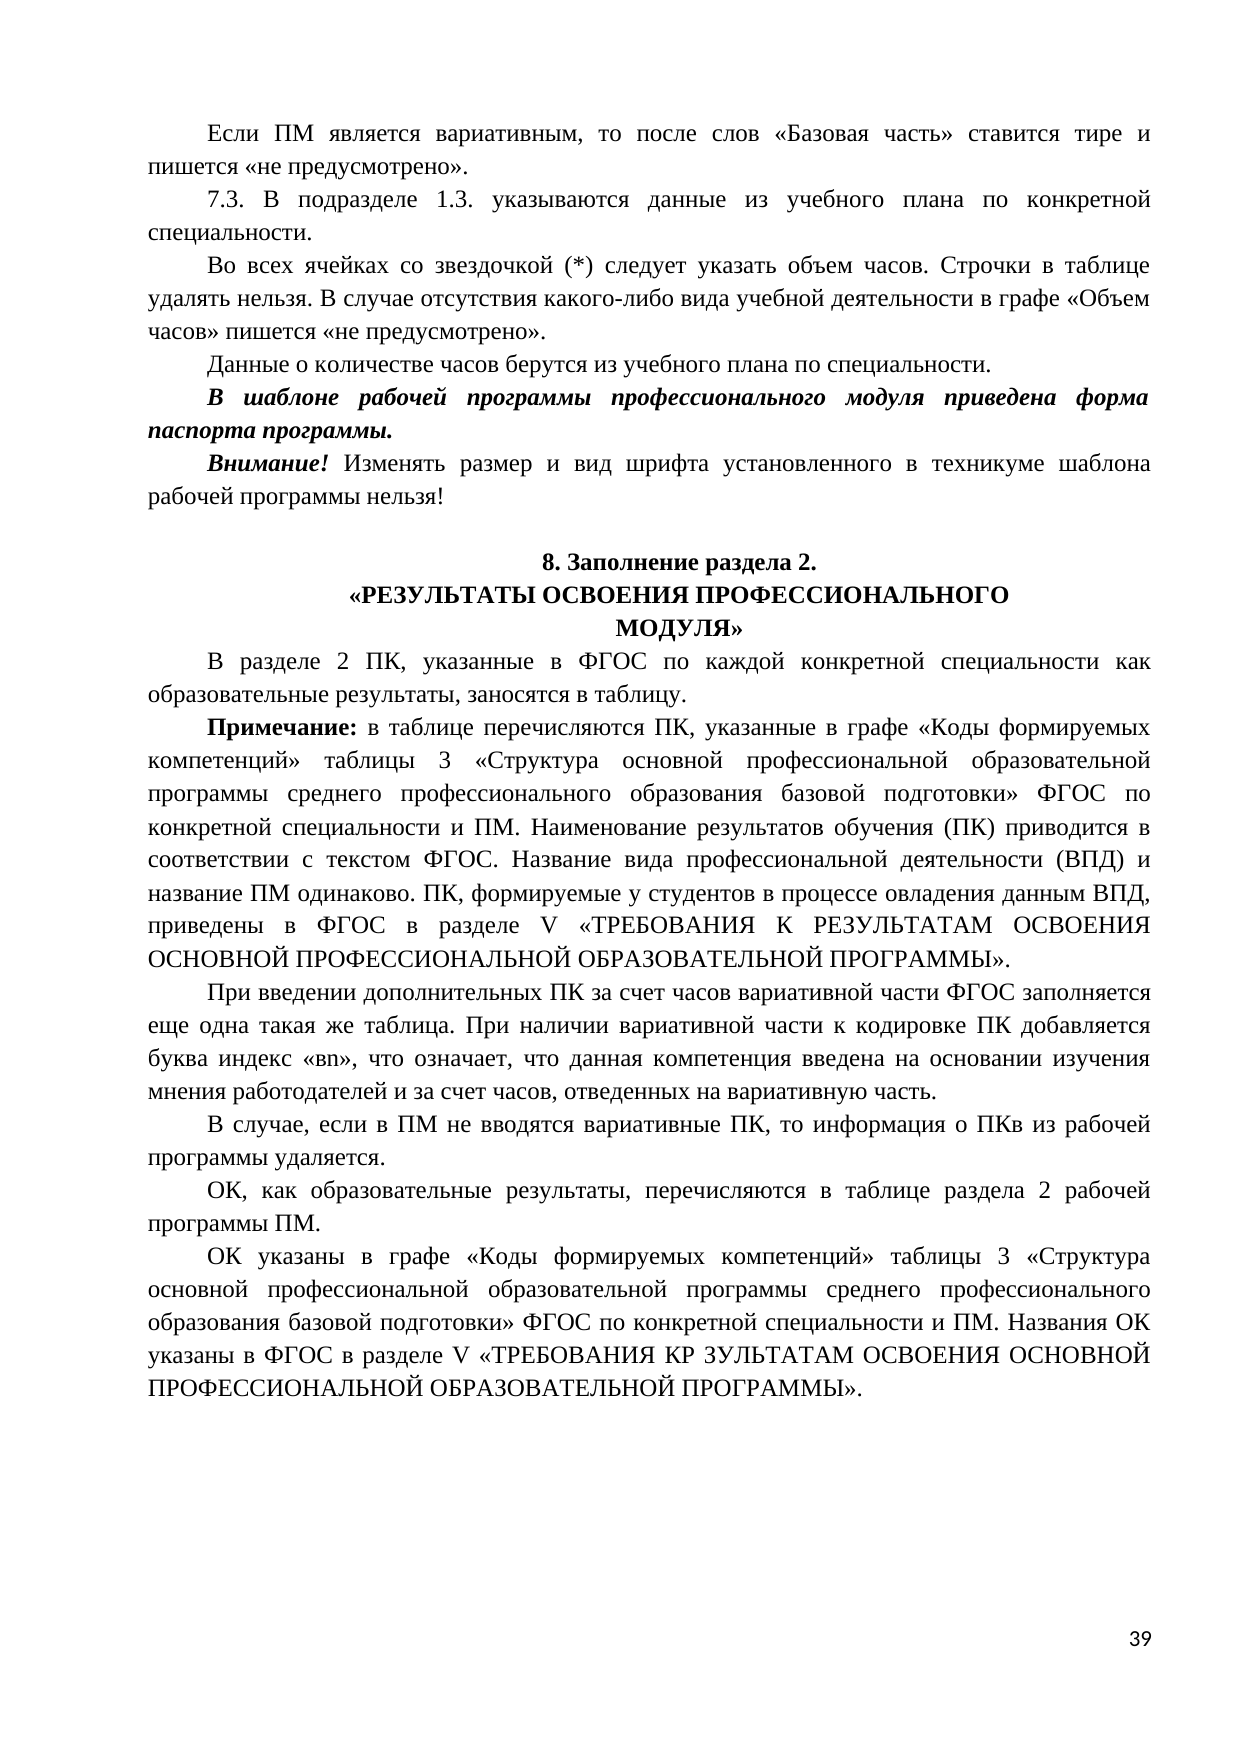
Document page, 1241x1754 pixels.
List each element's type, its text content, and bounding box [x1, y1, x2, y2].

text В случае, если в ПМ не вводятся вариативные ПК, то информация о ПКв из рабочей программы удаляется. [148, 1109, 1152, 1171]
text Если ПМ является вариативным, то после слов «Базовая часть» ставится тире и пишется «не предусмотрено». [148, 118, 1152, 180]
text «РЕЗУЛЬТАТЫ ОСВОЕНИЯ ПРОФЕССИОНАЛЬНОГО [148, 580, 1152, 609]
text Внимание! Изменять размер и вид шрифта установленного в техникуме шаблона рабочей программы нельзя! [148, 448, 1152, 510]
text Данные о количестве часов берутся из учебного плана по специальности. [148, 349, 1152, 378]
text ОК, как образовательные результаты, перечисляются в таблице раздела 2 рабочей программы ПМ. [148, 1175, 1152, 1237]
text МОДУЛЯ» [148, 613, 1152, 642]
text 8. Заполнение раздела 2. [148, 547, 1152, 576]
text 7.3. В подразделе 1.3. указываются данные из учебного плана по конкретной специальности. [148, 184, 1152, 246]
text Примечание: в таблице перечисляются ПК, указанные в графе «Коды формируемых компетенций» таблицы 3 «Структура основной профессиональной образовательной программы среднего профессионального образования базовой подготовки» ФГОС по конкретной специальности и ПМ. Наименование результатов обучения (ПК) приводится в соответствии с текстом ФГОС. Название вида профессиональной деятельности (ВПД) и название ПМ одинаково. ПК, формируемые у студентов в процессе овладения данным ВПД, приведены в ФГОС в разделе V «ТРЕБОВАНИЯ К РЕЗУЛЬТАТАМ ОСВОЕНИЯ ОСНОВНОЙ ПРОФЕССИОНАЛЬНОЙ ОБРАЗОВАТЕЛЬНОЙ ПРОГРАММЫ». [148, 712, 1152, 972]
text В шаблоне рабочей программы профессионального модуля приведена форма паспорта программы. [148, 382, 1152, 444]
text В разделе 2 ПК, указанные в ФГОС по каждой конкретной специальности как образовательные результаты, заносятся в таблицу. [148, 646, 1152, 708]
text ОК указаны в графе «Коды формируемых компетенций» таблицы 3 «Структура основной профессиональной образовательной программы среднего профессионального образования базовой подготовки» ФГОС по конкретной специальности и ПМ. Названия ОК указаны в ФГОС в разделе V «ТРЕБОВАНИЯ КР ЗУЛЬТАТАМ ОСВОЕНИЯ ОСНОВНОЙ ПРОФЕССИОНАЛЬНОЙ ОБРАЗОВАТЕЛЬНОЙ ПРОГРАММЫ». [148, 1241, 1152, 1402]
text Во всех ячейках со звездочкой (*) следует указать объем часов. Строчки в таблице удалять нельзя. В случае отсутствия какого-либо вида учебной деятельности в графе «Объем часов» пишется «не предусмотрено». [148, 250, 1152, 345]
text При введении дополнительных ПК за счет часов вариативной части ФГОС заполняется еще одна такая же таблица. При наличии вариативной части к кодировке ПК добавляется буква индекс «вn», что означает, что данная компетенция введена на основании изучения мнения работодателей и за счет часов, отведенных на вариативную часть. [148, 977, 1152, 1104]
